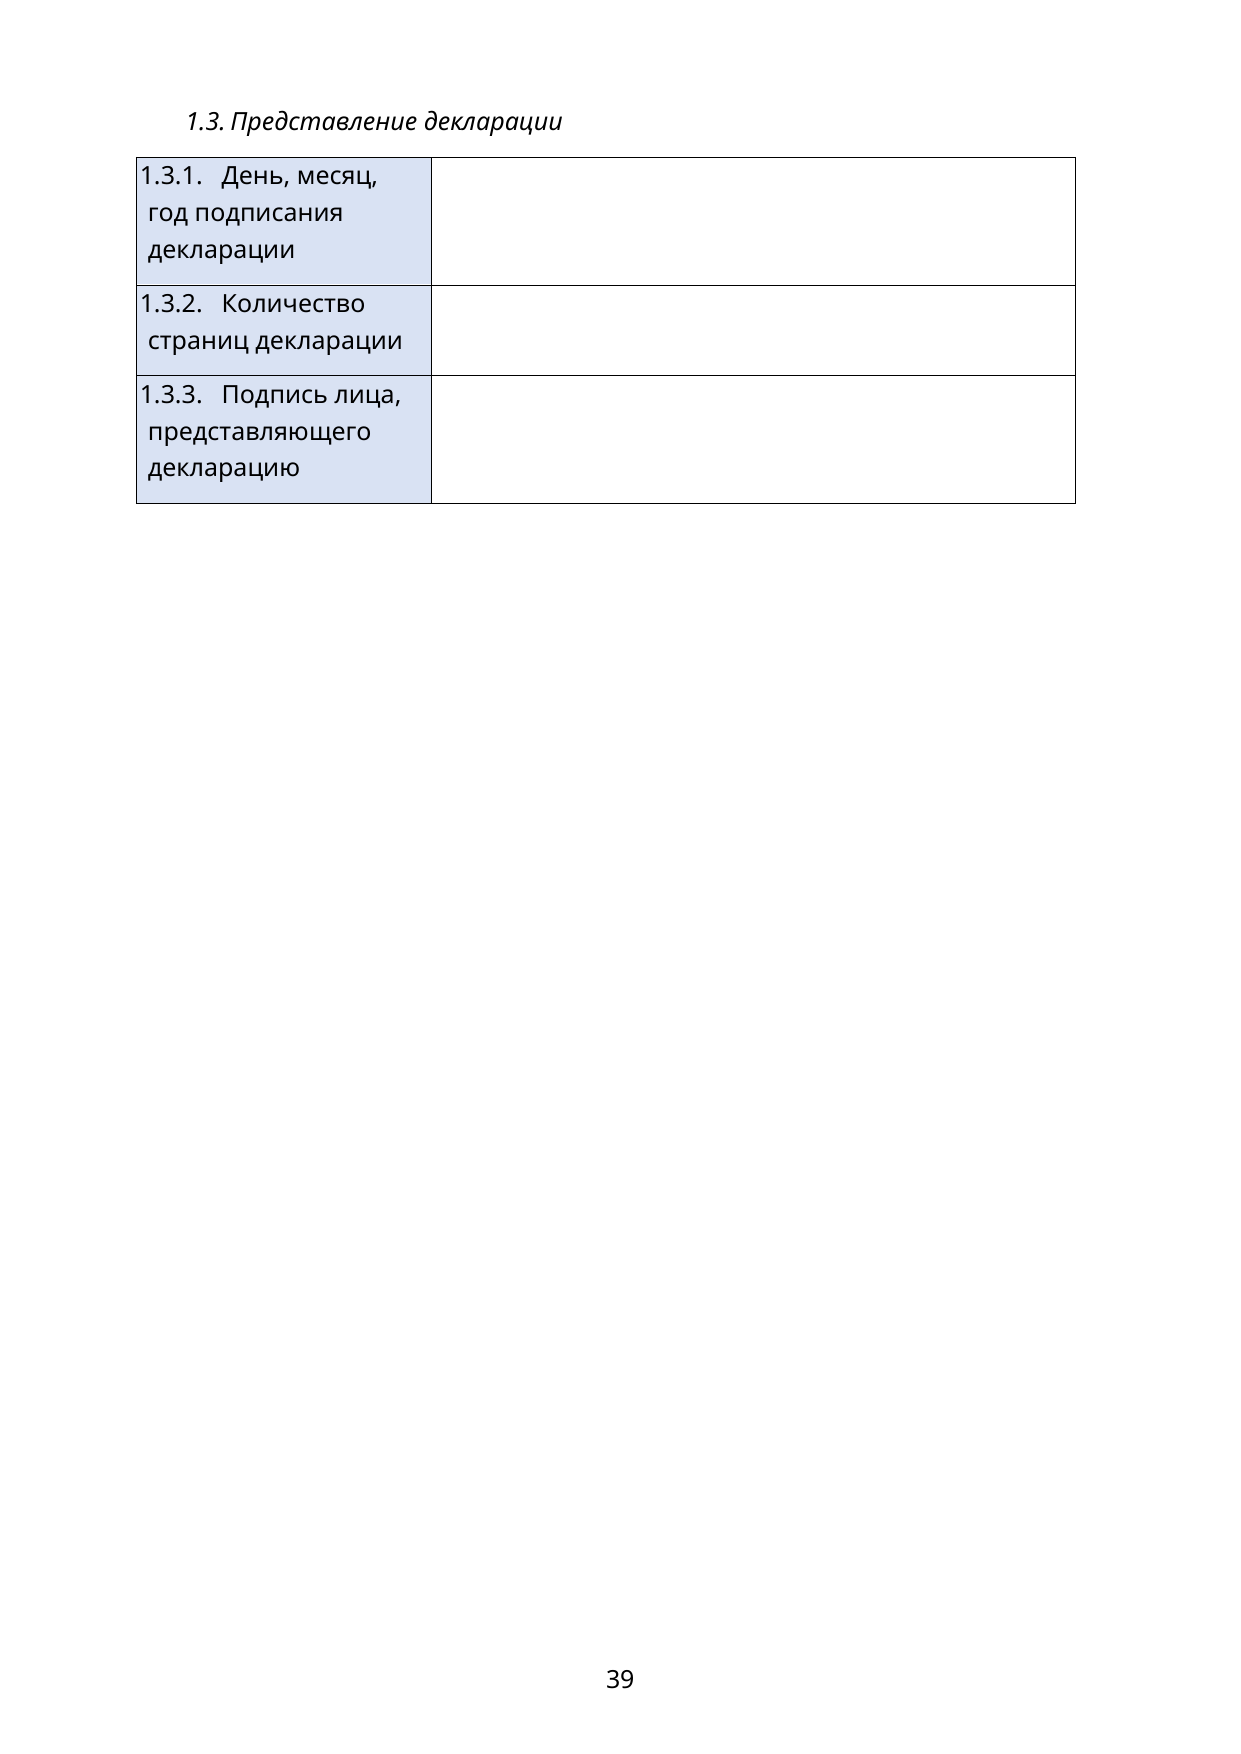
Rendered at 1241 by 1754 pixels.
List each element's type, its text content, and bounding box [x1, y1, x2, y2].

table_cell Количество страниц декларации [137, 286, 431, 375]
table_header День, месяц, год подписания декларации [137, 158, 431, 284]
list Представление декларации [185, 103, 1092, 137]
table_cell Подпись лица, представляющего декларацию [137, 376, 431, 503]
table_header [432, 158, 1075, 284]
table_cell [432, 286, 1075, 375]
table_cell [432, 376, 1075, 503]
